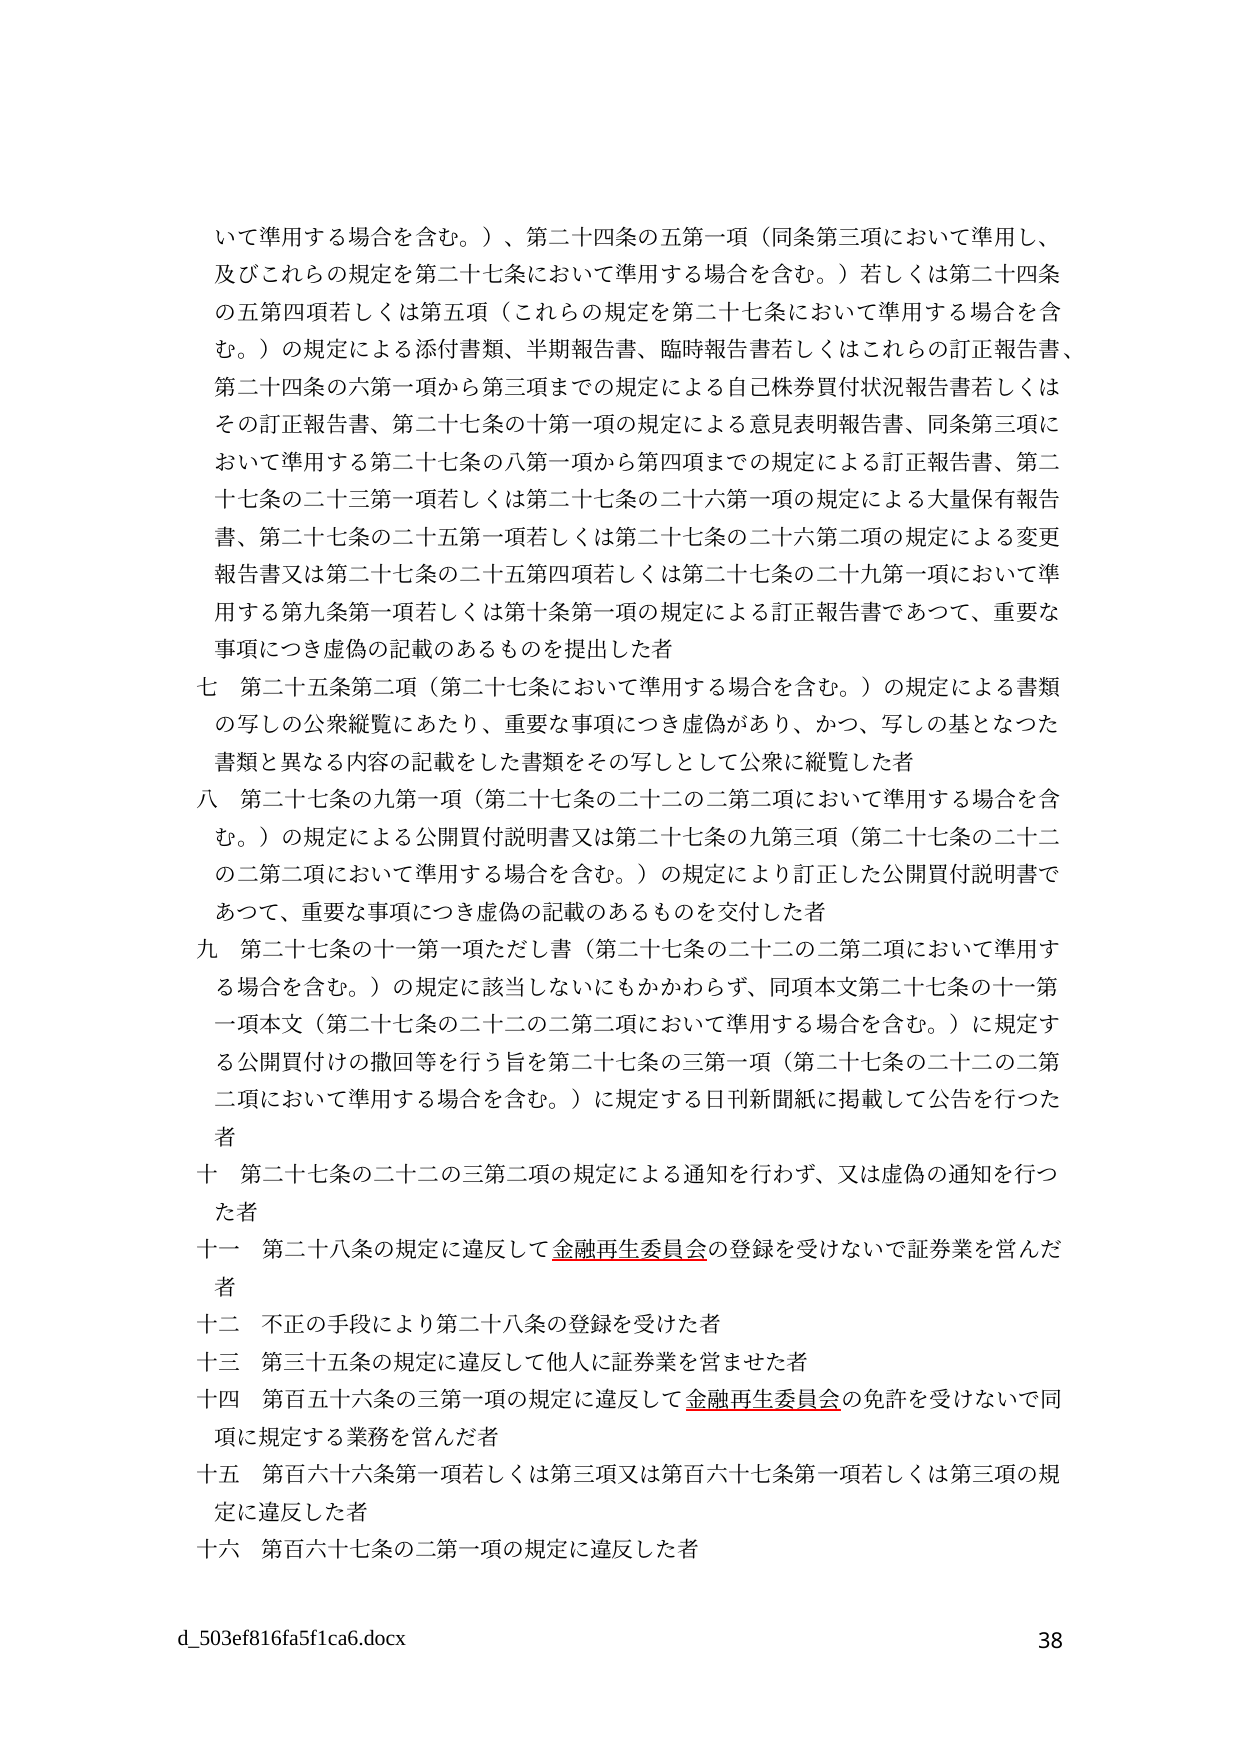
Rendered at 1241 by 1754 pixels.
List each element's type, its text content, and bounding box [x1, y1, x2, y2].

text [196, 217, 1063, 667]
text 十 第二十七条の二十二の三第二項の規定による通知を行わず、又は虚偽の通知を行つた者 [196, 1154, 1063, 1229]
text 十六 第百六十七条の二第一項の規定に違反した者 [196, 1529, 1063, 1567]
text 十三 第三十五条の規定に違反して他人に証券業を営ませた者 [196, 1342, 1063, 1379]
text 十一 第二十八条の規定に違反して金融再生委員会の登録を受けないで証券業を営んだ者 [196, 1229, 1063, 1304]
text 八 第二十七条の九第一項（第二十七条の二十二の二第二項において準用する場合を含む。）の規定による公開買付説明書又は第二十七条の九第三項（第二十七条の二十二の二第二項において準用する場合を含む。）の規定により訂正した公開買付説明書であつて、重要な事項につき虚偽の記載のあるものを交付した者 [196, 779, 1063, 929]
text 七 第二十五条第二項（第二十七条において準用する場合を含む。）の規定による書類の写しの公衆縦覧にあたり、重要な事項につき虚偽があり、かつ、写しの基となつた書類と異なる内容の記載をした書類をその写しとして公衆に縦覧した者 [196, 667, 1063, 779]
text 十四 第百五十六条の三第一項の規定に違反して金融再生委員会の免許を受けないで同項に規定する業務を営んだ者 [196, 1379, 1063, 1454]
text 十二 不正の手段により第二十八条の登録を受けた者 [196, 1304, 1063, 1342]
text 九 第二十七条の十一第一項ただし書（第二十七条の二十二の二第二項において準用する場合を含む。）の規定に該当しないにもかかわらず、同項本文第二十七条の十一第一項本文（第二十七条の二十二の二第二項において準用する場合を含む。）に規定する公開買付けの撒回等を行う旨を第二十七条の三第一項（第二十七条の二十二の二第二項において準用する場合を含む。）に規定する日刊新聞紙に掲載して公告を行つた者 [196, 929, 1063, 1154]
text 十五 第百六十六条第一項若しくは第三項又は第百六十七条第一項若しくは第三項の規定に違反した者 [196, 1454, 1063, 1529]
